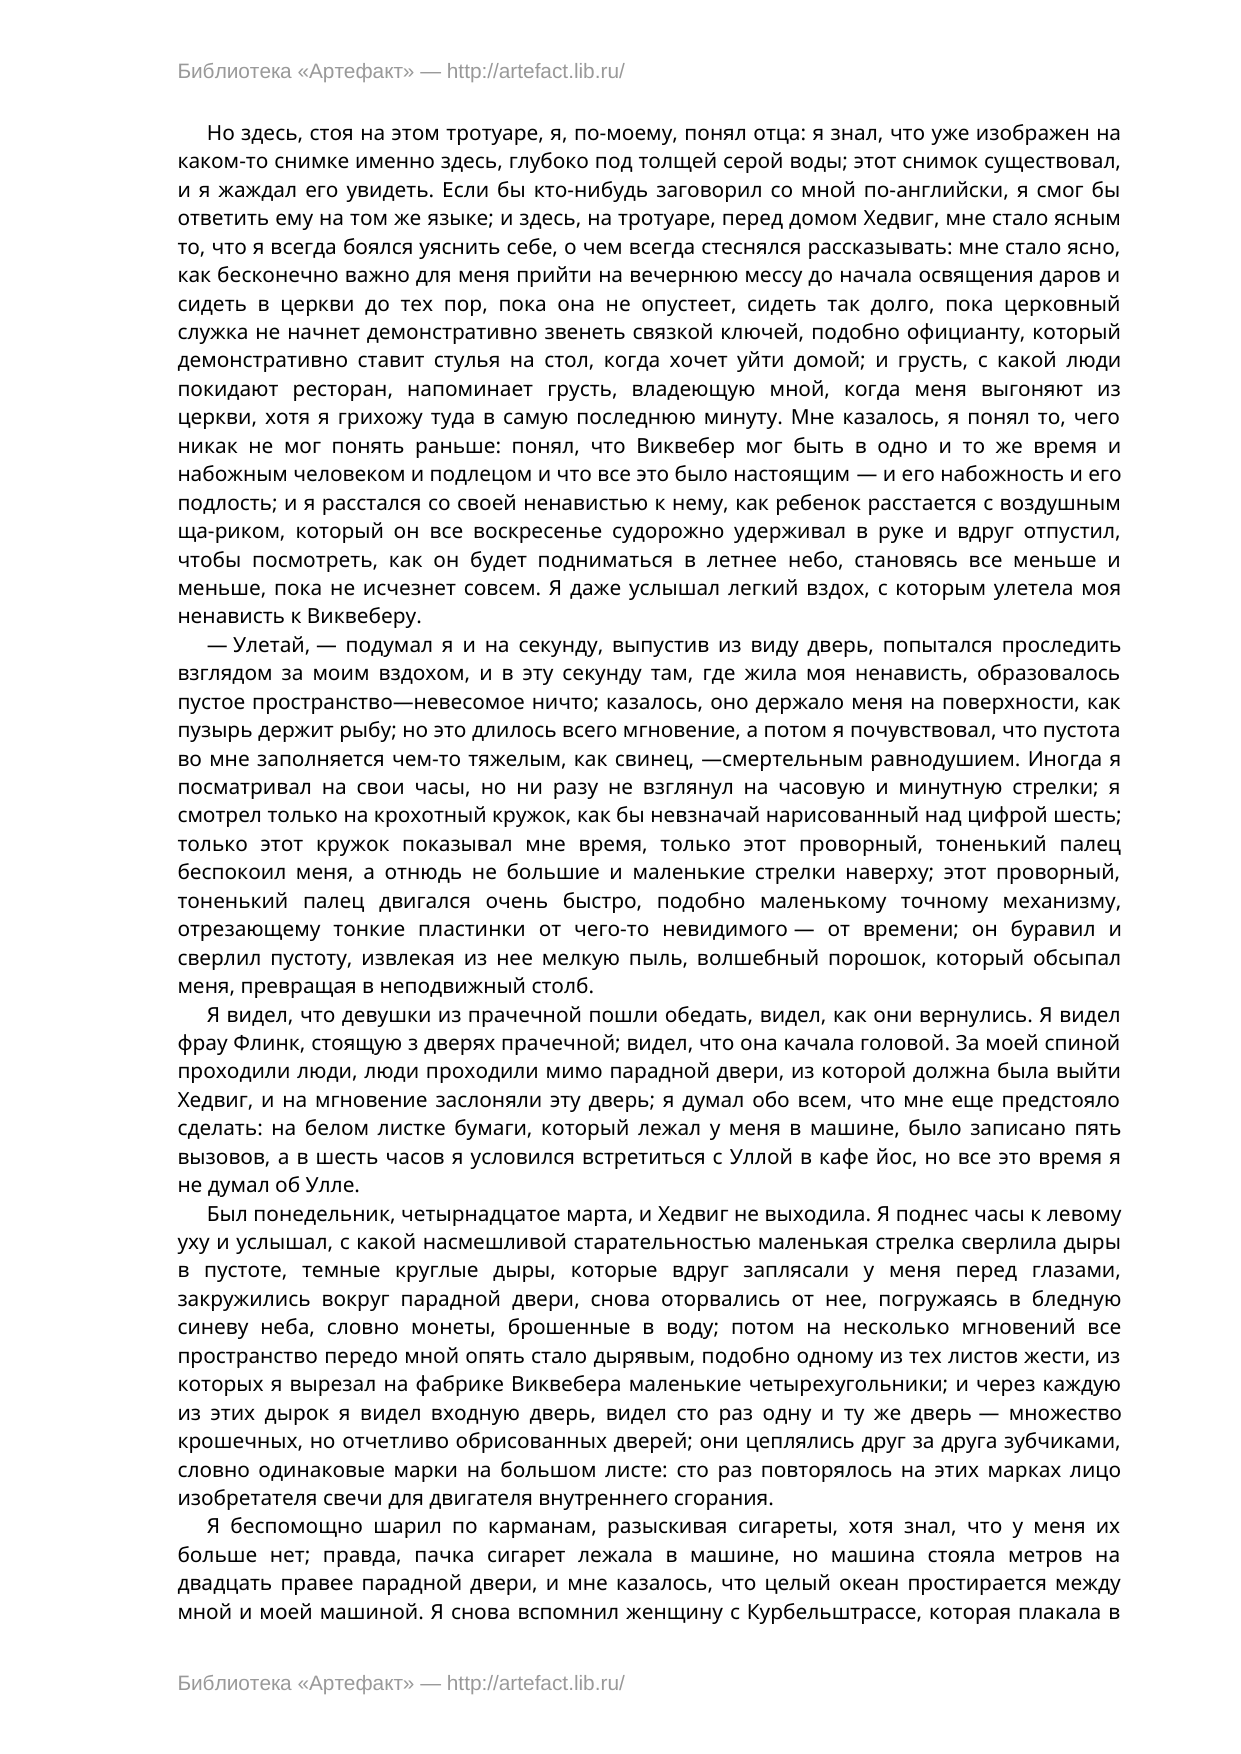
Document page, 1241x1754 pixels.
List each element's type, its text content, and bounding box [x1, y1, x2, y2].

text — Улетай, — подумал я и на секунду, выпустив из виду дверь, попытался проследить взглядом за моим вздохом, и в эту секунду там, где жила моя ненависть, образовалось пустое пространство—невесомое ничто; казалось, оно держало меня на поверхности, как пузырь держит рыбу; но это длилось всего мгновение, а потом я почувствовал, что пустота во мне заполняется чем-то тяжелым, как свинец, —смертельным равнодушием. Иногда я посматривал на свои часы, но ни разу не взглянул на часовую и минутную стрелки; я смотрел только на крохотный кружок, как бы невзначай нарисованный над цифрой шесть; только этот кружок показывал мне время, только этот проворный, тоненький палец беспокоил меня, а отнюдь не большие и маленькие стрелки наверху; этот проворный, тоненький палец двигался очень быстро, подобно маленькому точному механизму, отрезающему тонкие пластинки от чего-то невидимого — от времени; он буравил и сверлил пустоту, извлекая из нее мелкую пыль, волшебный порошок, который обсыпал меня, превращая в неподвижный столб. [177, 630, 1122, 1000]
text Я видел, что девушки из прачечной пошли обедать, видел, как они вернулись. Я видел фрау Флинк, стоящую з дверях прачечной; видел, что она качала головой. За моей спиной проходили люди, люди проходили мимо парадной двери, из которой должна была выйти Хедвиг, и на мгновение заслоняли эту дверь; я думал обо всем, что мне еще предстояло сделать: на белом листке бумаги, который лежал у меня в машине, было записано пять вызовов, а в шесть часов я условился встретиться с Уллой в кафе йос, но все это время я не думал об Улле. [177, 1000, 1122, 1199]
text Но здесь, стоя на этом тротуаре, я, по-моему, понял отца: я знал, что уже изображен на каком-то снимке именно здесь, глубоко под толщей серой воды; этот снимок существовал, и я жаждал его увидеть. Если бы кто-нибудь заговорил со мной по-английски, я смог бы ответить ему на том же языке; и здесь, на тротуаре, перед домом Хедвиг, мне стало ясным то, что я всегда боялся уяснить себе, о чем всегда стеснялся рассказывать: мне стало ясно, как бесконечно важно для меня прийти на вечернюю мессу до начала освящения даров и сидеть в церкви до тех пор, пока она не опустеет, сидеть так долго, пока церковный служка не начнет демонстративно звенеть связкой ключей, подобно официанту, который демонстративно ставит стулья на стол, когда хочет уйти домой; и грусть, с какой люди покидают ресторан, напоминает грусть, владеющую мной, когда меня выгоняют из церкви, хотя я грихожу туда в самую последнюю минуту. Мне казалось, я понял то, чего никак не мог понять раньше: понял, что Виквебер мог быть в одно и то же время и набожным человеком и подлецом и что все это было настоящим — и его набожность и его подлость; и я расстался со своей ненавистью к нему, как ребенок расстается с воздушным ща-риком, который он все воскресенье судорожно удерживал в руке и вдруг отпустил, чтобы посмотреть, как он будет подниматься в летнее небо, становясь все меньше и меньше, пока не исчезнет совсем. Я даже услышал легкий вздох, с которым улетела моя ненависть к Виквеберу. [177, 118, 1122, 630]
text Был понедельник, четырнадцатое марта, и Хедвиг не выходила. Я поднес часы к левому уху и услышал, с какой насмешливой старательностью маленькая стрелка сверлила дыры в пустоте, темные круглые дыры, которые вдруг заплясали у меня перед глазами, закружились вокруг парадной двери, снова оторвались от нее, погружаясь в бледную синеву неба, словно монеты, брошенные в воду; потом на несколько мгновений все пространство передо мной опять стало дырявым, подобно одному из тех листов жести, из которых я вырезал на фабрике Виквебера маленькие четырехугольники; и через каждую из этих дырок я видел входную дверь, видел сто раз одну и ту же дверь — множество крошечных, но отчетливо обрисованных дверей; они цеплялись друг за друга зубчиками, словно одинаковые марки на большом листе: сто раз повторялось на этих марках лицо изобретателя свечи для двигателя внутреннего сгорания. [177, 1199, 1122, 1512]
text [177, 1512, 1122, 1625]
